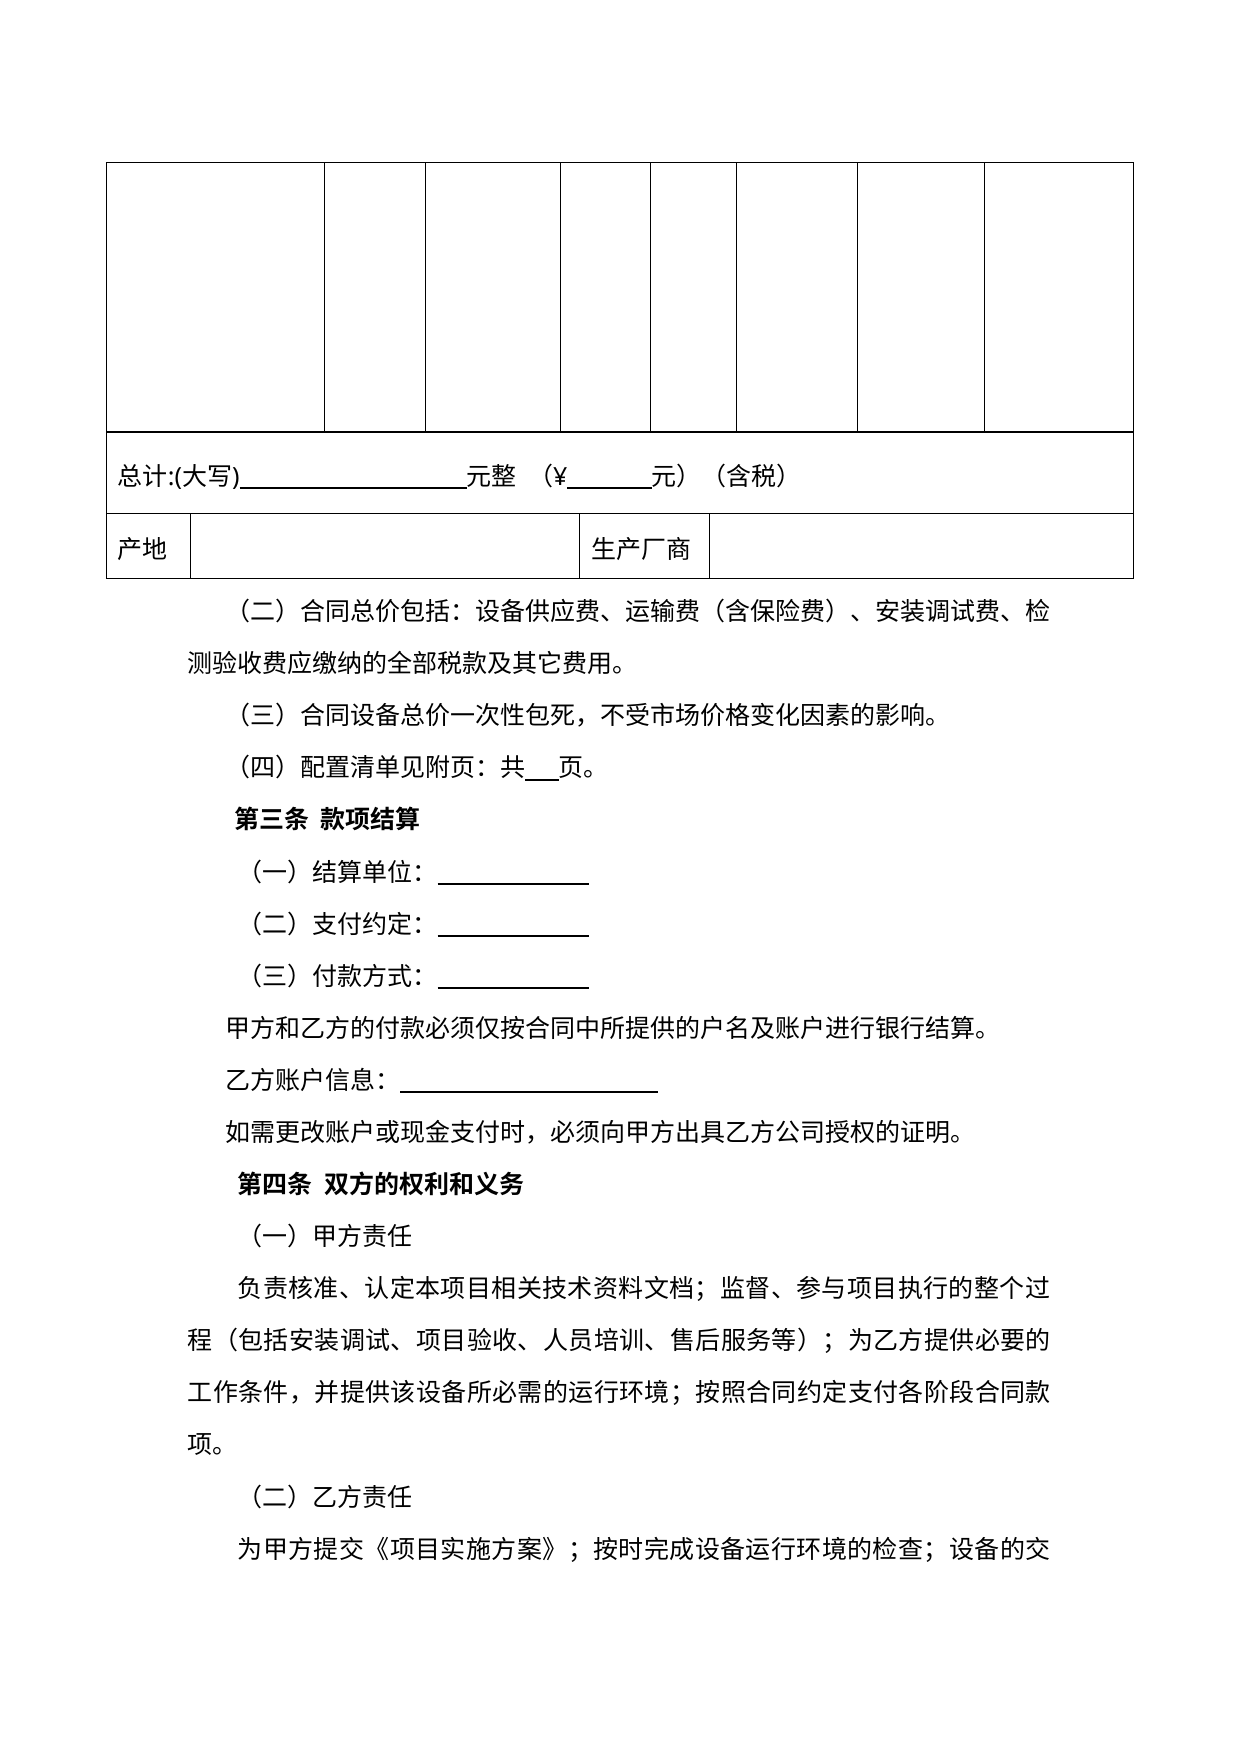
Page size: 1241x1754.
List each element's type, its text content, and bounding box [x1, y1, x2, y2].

table_cell [985, 163, 1133, 431]
table_cell [737, 163, 857, 431]
text （四）配置清单见附页：共 页。 [187, 735, 1053, 787]
table_cell [191, 514, 579, 578]
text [187, 1516, 1053, 1568]
table_cell [651, 163, 736, 431]
table_cell [858, 163, 984, 431]
text （二）支付约定： [187, 891, 1053, 943]
text 甲方和乙方的付款必须仅按合同中所提供的户名及账户进行银行结算。 [187, 996, 1053, 1048]
table_cell [107, 163, 324, 431]
text （三）付款方式： [187, 943, 1053, 996]
table_cell 产地 [107, 514, 190, 578]
text （二）乙方责任 [187, 1464, 1053, 1516]
text 如需更改账户或现金支付时，必须向甲方出具乙方公司授权的证明。 [187, 1100, 1053, 1152]
text 第三条 款项结算 [234, 787, 1053, 839]
text 乙方账户信息： [187, 1048, 1053, 1100]
table_cell 总计:(大写) 元整 （¥ 元）（含税） [107, 433, 1133, 513]
text （二）合同总价包括：设备供应费、运输费（含保险费）、安装调试费、检测验收费应缴纳的全部税款及其它费用。 [187, 579, 1053, 683]
text （三）合同设备总价一次性包死，不受市场价格变化因素的影响。 [187, 683, 1053, 735]
table_cell [710, 514, 1133, 578]
table_cell [325, 163, 425, 431]
table_cell 生产厂商 [580, 514, 709, 578]
table_cell [561, 163, 650, 431]
table_cell [426, 163, 560, 431]
text （一）甲方责任 [187, 1204, 1053, 1256]
text 第四条 双方的权利和义务 [187, 1152, 1053, 1204]
text 负责核准、认定本项目相关技术资料文档；监督、参与项目执行的整个过程（包括安装调试、项目验收、人员培训、售后服务等）；为乙方提供必要的工作条件，并提供该设备所必需的运行环境；按照合同约定支付各阶段合同款项。 [187, 1256, 1053, 1464]
text （一）结算单位： [187, 839, 1053, 891]
